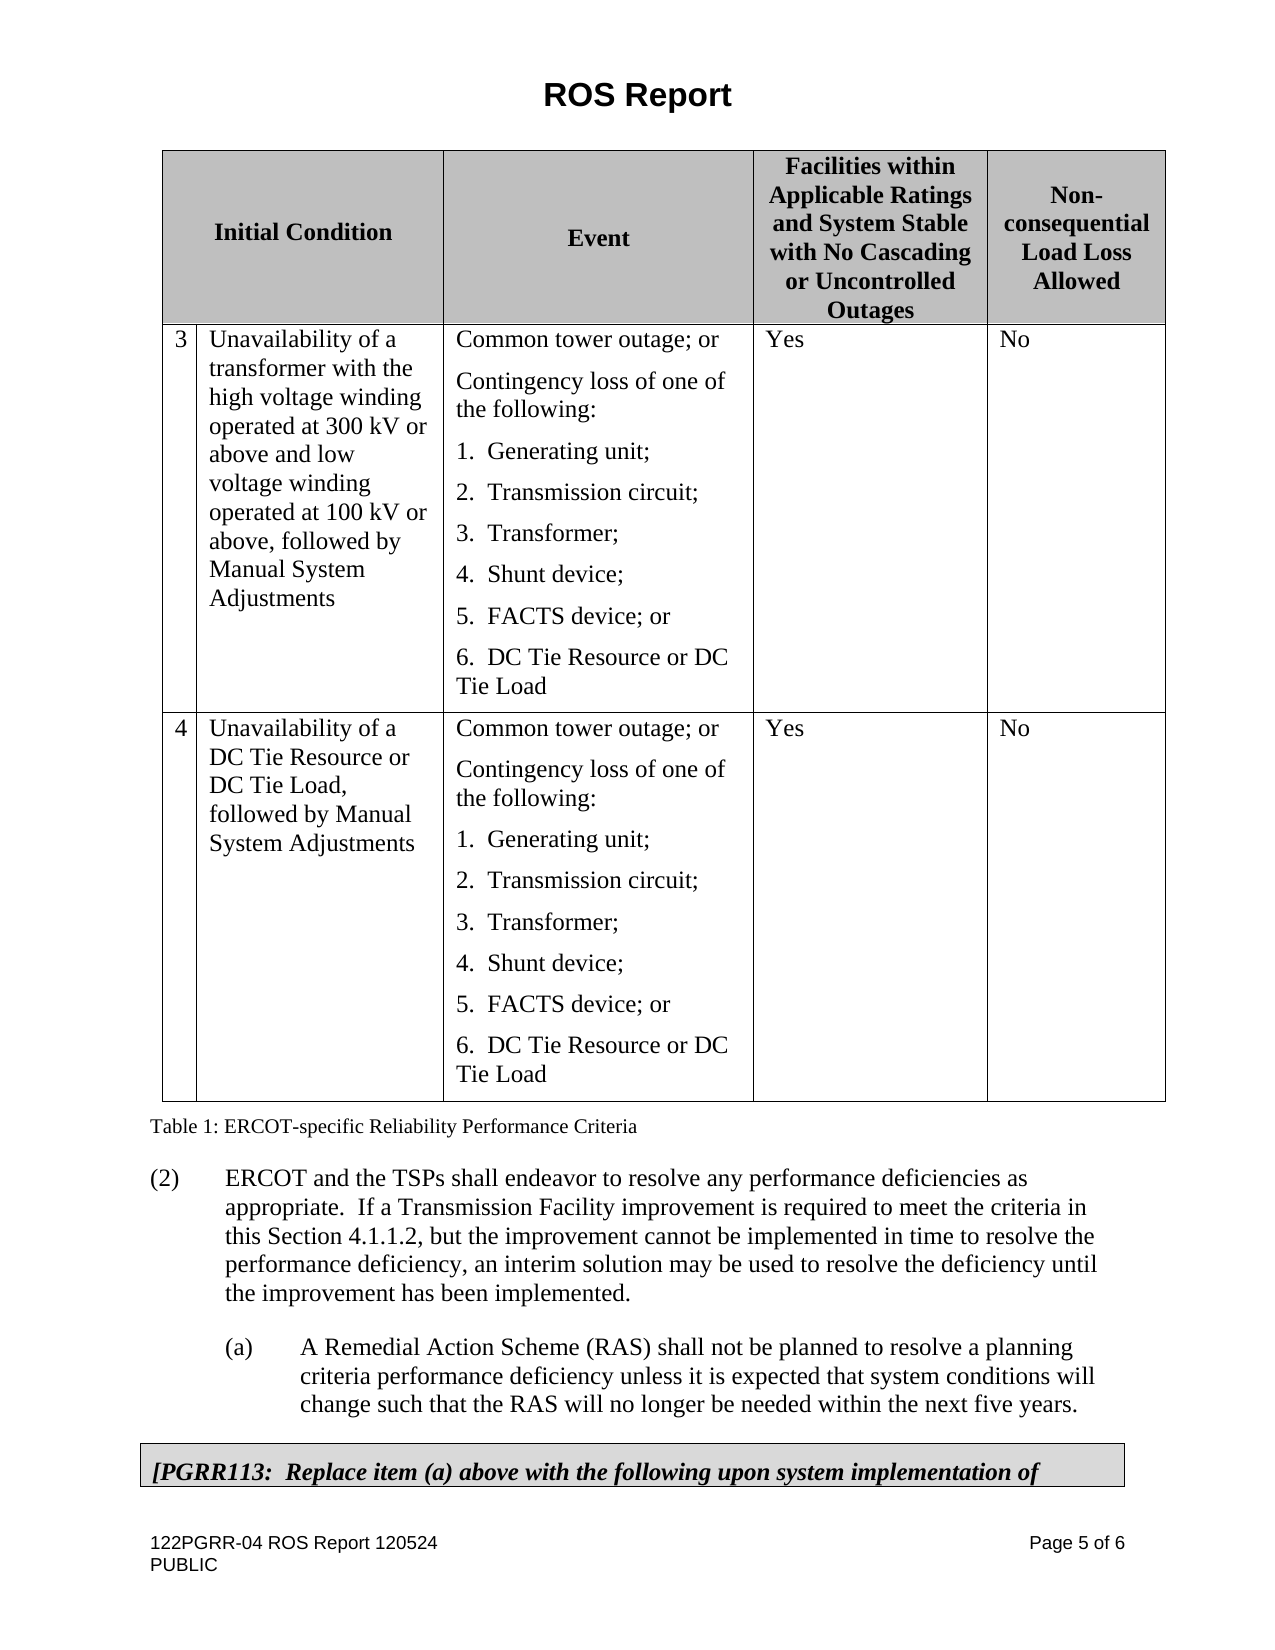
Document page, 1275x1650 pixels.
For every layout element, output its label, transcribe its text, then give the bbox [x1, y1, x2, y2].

table_cell Common tower outage; or Contingency loss of one of the following: 1. Generating unit; 2. Transmission circuit; 3. Transformer; 4. Shunt device; 5. FACTS device; or 6. DC Tie Resource or DC Tie Load [444, 325, 753, 712]
table_cell Yes [754, 325, 987, 712]
table_cell 4 [163, 713, 196, 1101]
table_cell Unavailability of a DC Tie Resource or DC Tie Load, followed by Manual System Adjustments [197, 713, 443, 1101]
text Table 1: ERCOT-specific Reliability Performance Criteria [150, 1114, 1125, 1138]
table_cell Yes [754, 713, 987, 1101]
table_cell Unavailability of a transformer with the high voltage winding operated at 300 kV or above and low voltage winding operated at 100 kV or above, followed by Manual System Adjustments [197, 325, 443, 712]
table_cell No [988, 325, 1165, 712]
table_header Non-consequential Load Loss Allowed [988, 151, 1165, 323]
table_cell 3 [163, 325, 196, 712]
table_header Initial Condition [163, 151, 443, 323]
table_header Facilities within Applicable Ratings and System Stable with No Cascading or Uncontrolled Outages [754, 151, 987, 323]
table_cell No [988, 713, 1165, 1101]
text (a) A Remedial Action Scheme (RAS) shall not be planned to resolve a planning criteria performance deficiency unless it is expected that system conditions will change such that the RAS will no longer be needed within the next five years. [225, 1332, 1125, 1418]
table_header Event [444, 151, 753, 323]
text (2) ERCOT and the TSPs shall endeavor to resolve any performance deficiencies as appropriate. If a Transmission Facility improvement is required to meet the criteria in this Section 4.1.1.2, but the improvement cannot be implemented in time to resolve the performance deficiency, an interim solution may be used to resolve the deficiency until the improvement has been implemented. [150, 1163, 1125, 1307]
table_cell Common tower outage; or Contingency loss of one of the following: 1. Generating unit; 2. Transmission circuit; 3. Transformer; 4. Shunt device; 5. FACTS device; or 6. DC Tie Resource or DC Tie Load [444, 713, 753, 1101]
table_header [141, 1444, 1124, 1486]
